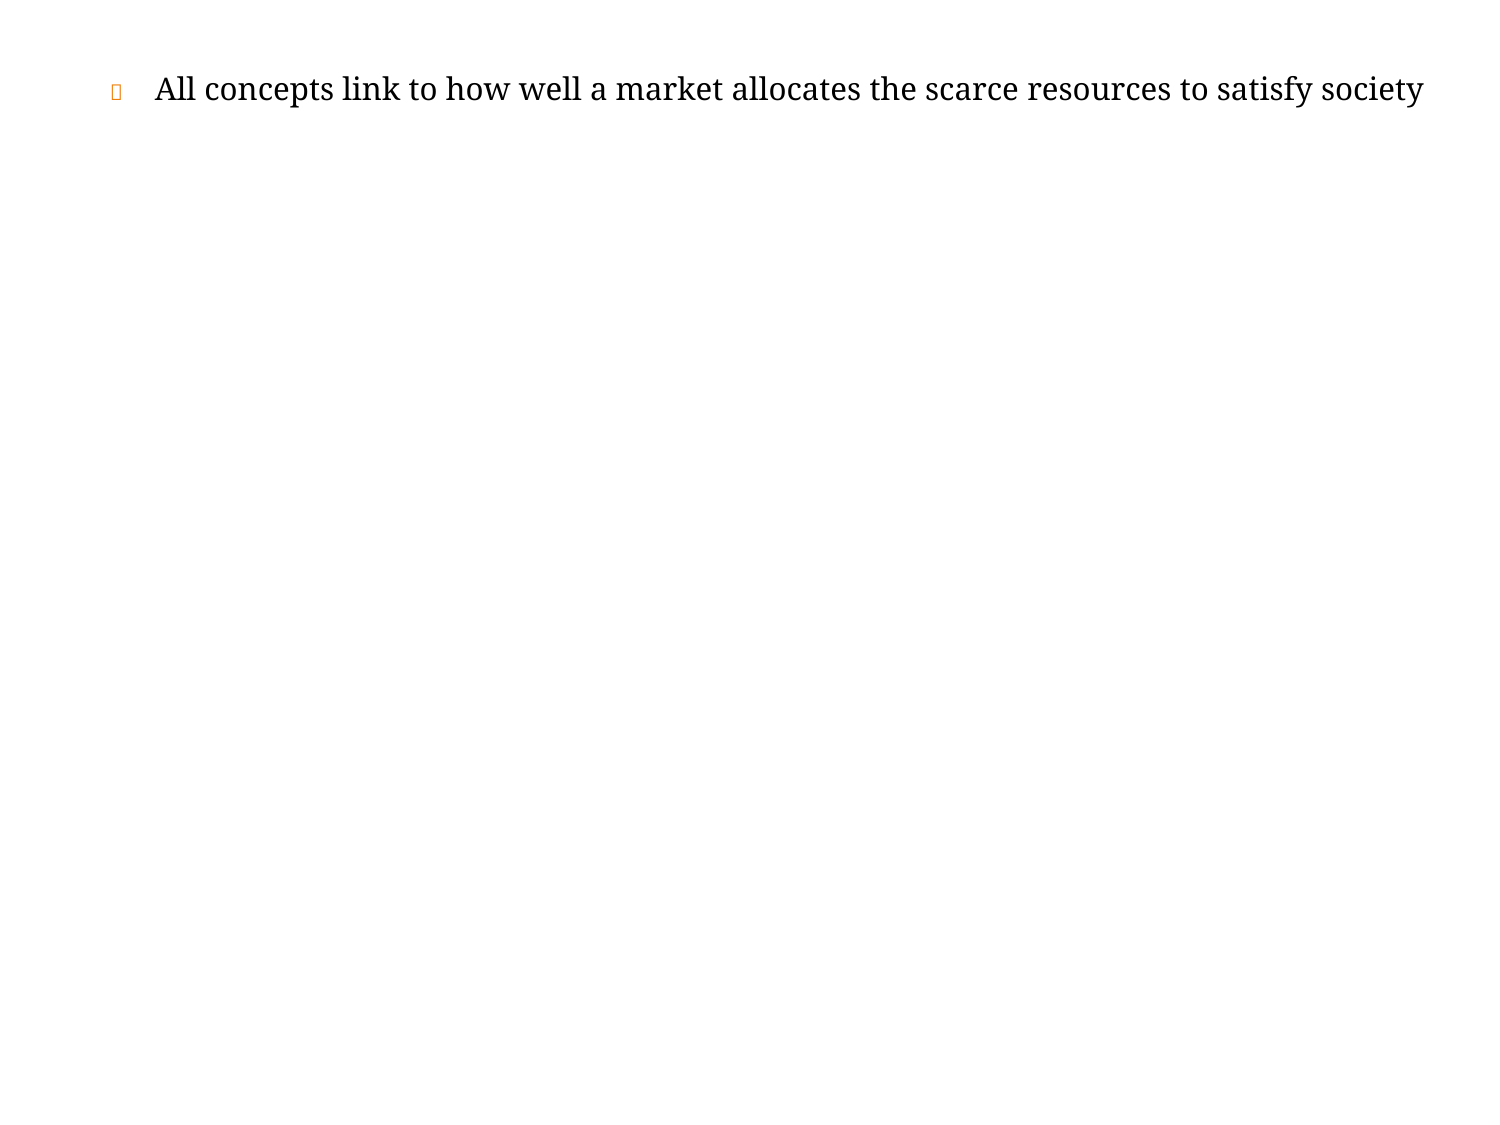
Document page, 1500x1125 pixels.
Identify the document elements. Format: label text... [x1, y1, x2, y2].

list All concepts link to how well a market allocates the scarce resources to satisfy society [109, 67, 1462, 109]
